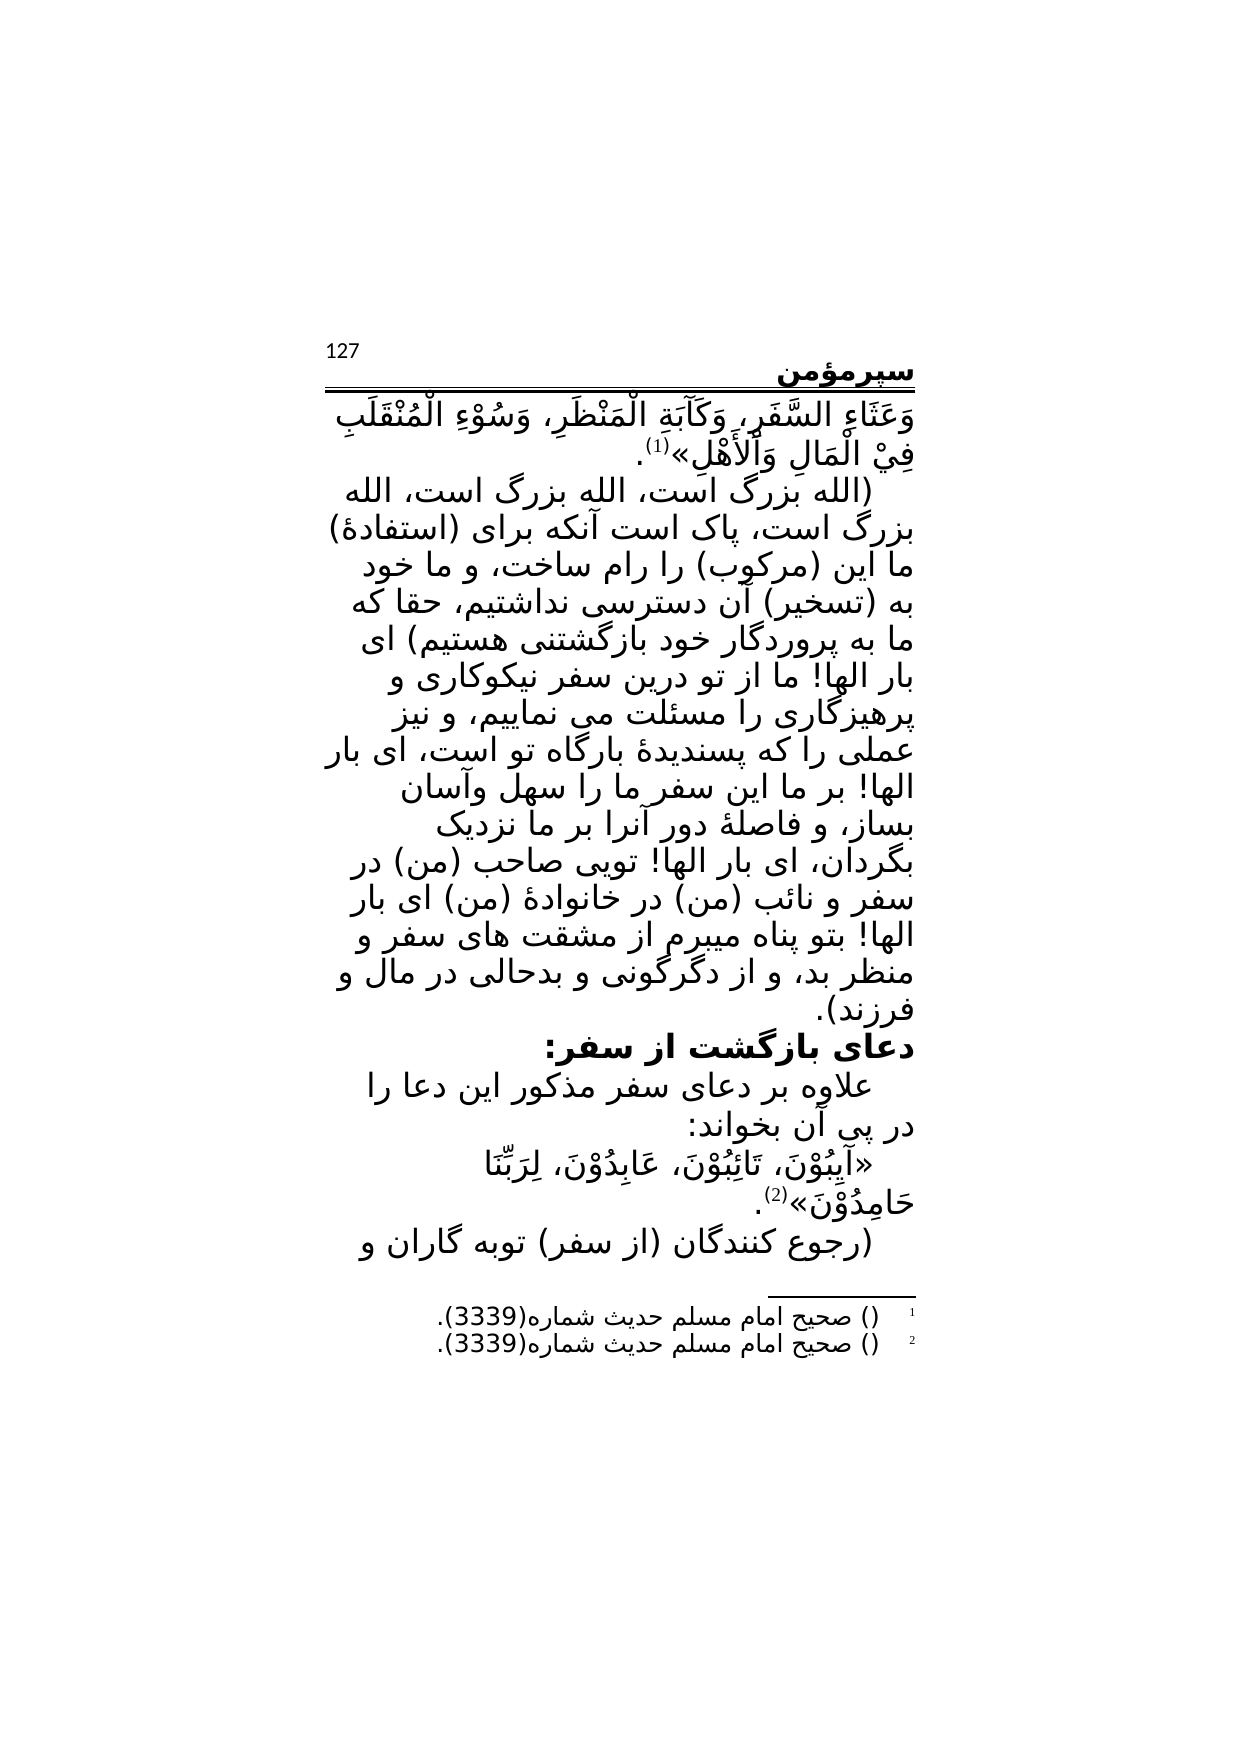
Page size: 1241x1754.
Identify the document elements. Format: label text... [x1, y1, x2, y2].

text «آيِبُوْنَ، تَائِبُوْنَ، عَابِدُوْنَ، لِرَبِّنَا حَامِدُوْنَ»(). [325, 1144, 915, 1222]
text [325, 396, 915, 473]
text علاوه بر دعای سفر مذکور این دعا را در پی آن بخواند: [325, 1067, 915, 1144]
text دعای بازگشت از سفر: [325, 1028, 915, 1067]
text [325, 1222, 915, 1261]
text (الله بزرگ است، الله بزرگ است، الله بزرگ است، پاک است آنکه برای (استفادۀ) ما این (مرکوب) را رام ساخت، و ما خود به (تسخیر) آن دسترسی نداشتیم، حقا که ما به پروردگار خود بازگشتنی هستیم) ای بار الها! ما از تو درین سفر نیکوکاری و پرهیزگاری را مسئلت می نماییم، و نیز عملی را که پسندیدۀ بارگاه تو است، ای بار الها! بر ما این سفر ما را سهل وآسان بساز، و فاصلۀ دور آنرا بر ما نزدیک بگردان، ای بار الها! تویی صاحب (من) در سفر و نائب (من) در خانوادۀ (من) ای بار الها! بتو پناه میبرم از مشقت های سفر و منظر بد، و از دگرگونی و بدحالی در مال و فرزند). [325, 473, 915, 1028]
